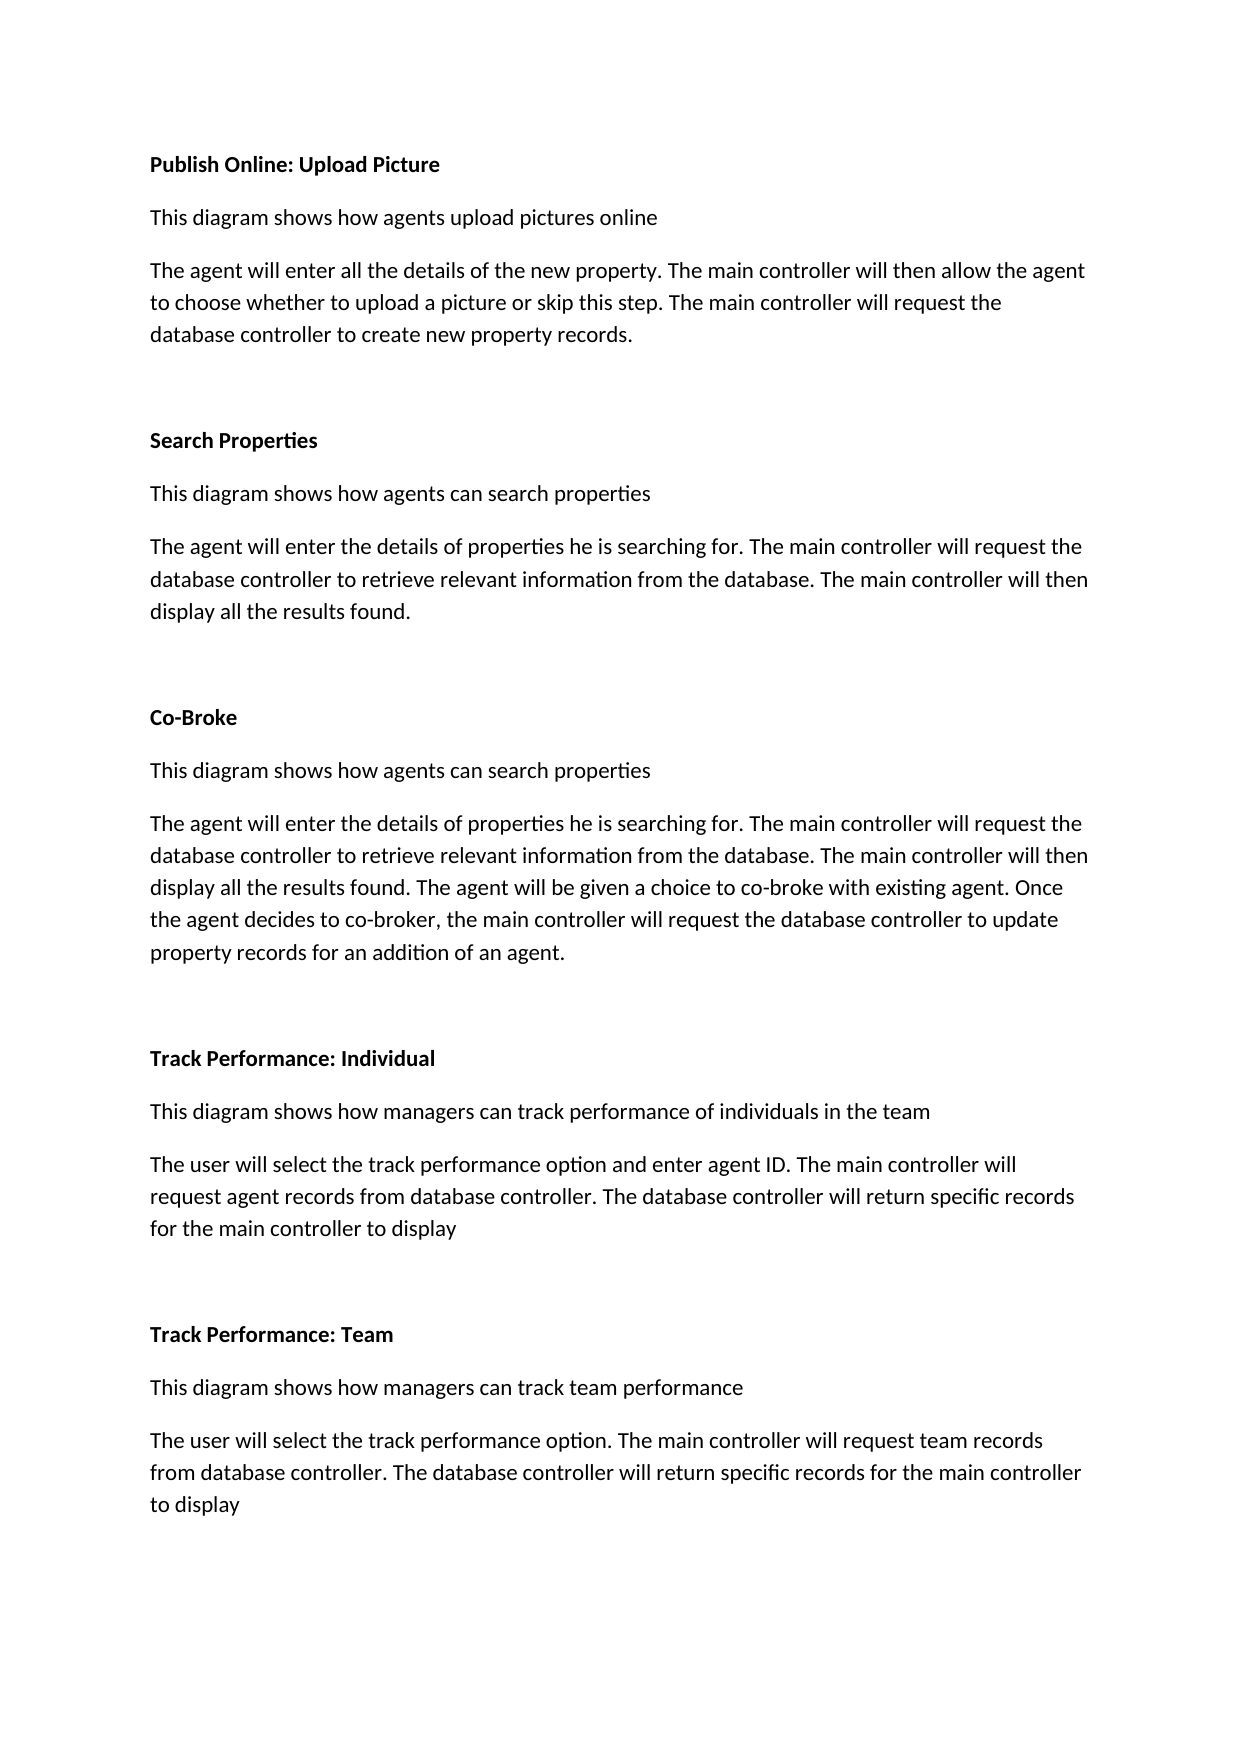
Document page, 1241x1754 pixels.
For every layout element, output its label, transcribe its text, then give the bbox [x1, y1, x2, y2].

text The agent will enter the details of properties he is searching for. The main controller will request the database controller to retrieve relevant information from the database. The main controller will then display all the results found. The agent will be given a choice to co-broke with existing agent. Once the agent decides to co-broker, the main controller will request the database controller to update property records for an addition of an agent. [150, 809, 1090, 966]
text This diagram shows how managers can track performance of individuals in the team [150, 1097, 1090, 1125]
text Search Properties [150, 426, 1090, 454]
text Track Performance: Individual [150, 1044, 1090, 1072]
text Publish Online: Upload Picture [150, 150, 1090, 178]
text This diagram shows how managers can track team performance [150, 1373, 1090, 1401]
text This diagram shows how agents upload pictures online [150, 203, 1090, 231]
text The user will select the track performance option and enter agent ID. The main controller will request agent records from database controller. The database controller will return specific records for the main controller to display [150, 1150, 1090, 1242]
text The agent will enter all the details of the new property. The main controller will then allow the agent to choose whether to upload a picture or skip this step. The main controller will request the database controller to create new property records. [150, 256, 1090, 348]
text The user will select the track performance option. The main controller will request team records from database controller. The database controller will return specific records for the main controller to display [150, 1426, 1090, 1519]
text Co-Broke [150, 703, 1090, 731]
text Track Performance: Team [150, 1320, 1090, 1348]
text This diagram shows how agents can search properties [150, 479, 1090, 507]
text The agent will enter the details of properties he is searching for. The main controller will request the database controller to retrieve relevant information from the database. The main controller will then display all the results found. [150, 532, 1090, 625]
text This diagram shows how agents can search properties [150, 756, 1090, 784]
